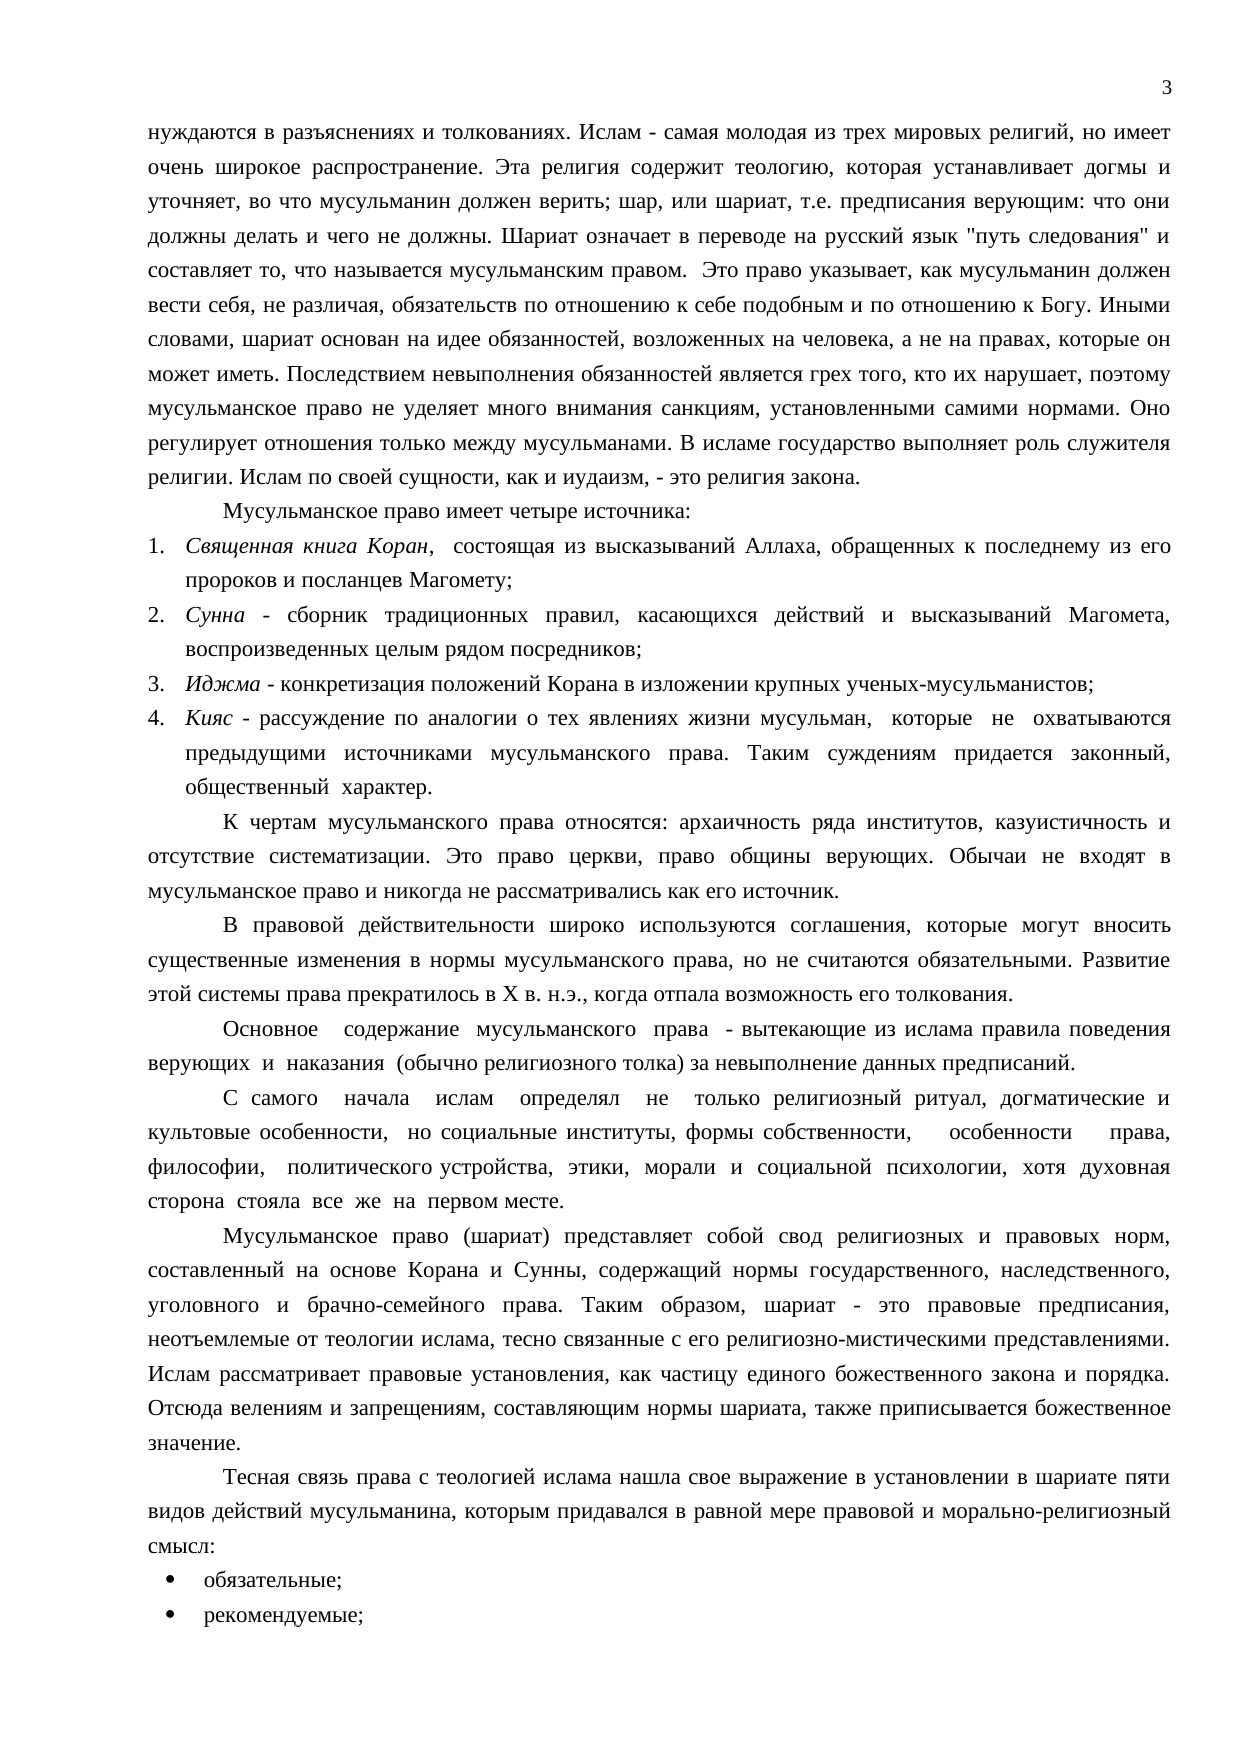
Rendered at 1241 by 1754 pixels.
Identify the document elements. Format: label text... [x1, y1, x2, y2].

list Священная книга Коран, состоящая из высказываний Аллаха, обращенных к последнему из его пророков и посланцев Магомету; [148, 532, 1172, 593]
list Иджма - конкретизация положений Корана в изложении крупных ученых-мусульманистов; [148, 670, 1172, 696]
list Сунна - сборник традиционных правил, касающихся действий и высказываний Магомета, воспроизведенных целым рядом посредников; [148, 601, 1172, 662]
list Кияс - рассуждение по аналогии о тех явлениях жизни мусульман, которые не охватываются предыдущими источниками мусульманского права. Таким суждениям придается законный, общественный характер. [148, 704, 1172, 800]
list обязательные; [148, 1566, 1172, 1593]
list К чертам мусульманского права относятся: архаичность ряда институтов, казуистичность и отсутствие систематизации. Это право церкви, право общины верующих. Обычаи не входят в мусульманское право и никогда не рассматривались как его источник. [148, 808, 1172, 903]
list Тесная связь права с теологией ислама нашла свое выражение в установлении в шариате пяти видов действий мусульманина, которым придавался в равной мере правовой и морально-религиозный смысл: [148, 1463, 1172, 1558]
list Основное содержание мусульманского права - вытекающие из ислама правила поведения верующих и наказания (обычно религиозного толка) за невыполнение данных предписаний. [148, 1014, 1172, 1076]
list Мусульманское право имеет четыре источника: [148, 497, 1172, 524]
list Мусульманское право (шариат) представляет собой свод религиозных и правовых норм, составленный на основе Корана и Сунны, содержащий нормы государственного, наследственного, уголовного и брачно-семейного права. Таким образом, шариат - это правовые предписания, неотъемлемые от теологии ислама, тесно связанные с его религиозно-мистическими представлениями. Ислам рассматривает правовые установления, как частицу единого божественного закона и порядка. Отсюда велениям и запрещениям, составляющим нормы шариата, также приписывается божественное значение. [148, 1221, 1172, 1455]
list рекомендуемые; [148, 1601, 1172, 1627]
list В правовой действительности широко используются соглашения, которые могут вносить существенные изменения в нормы мусульманского права, но не считаются обязательными. Развитие этой системы права прекратилось в Х в. н.э., когда отпала возможность его толкования. [148, 911, 1172, 1007]
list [148, 118, 1172, 489]
list С самого начала ислам определял не только религиозный ритуал, догматические и культовые особенности, но социальные институты, формы собственности, особенности права, философии, политического устройства, этики, морали и социальной психологии, хотя духовная сторона стояла все же на первом месте. [148, 1083, 1172, 1213]
